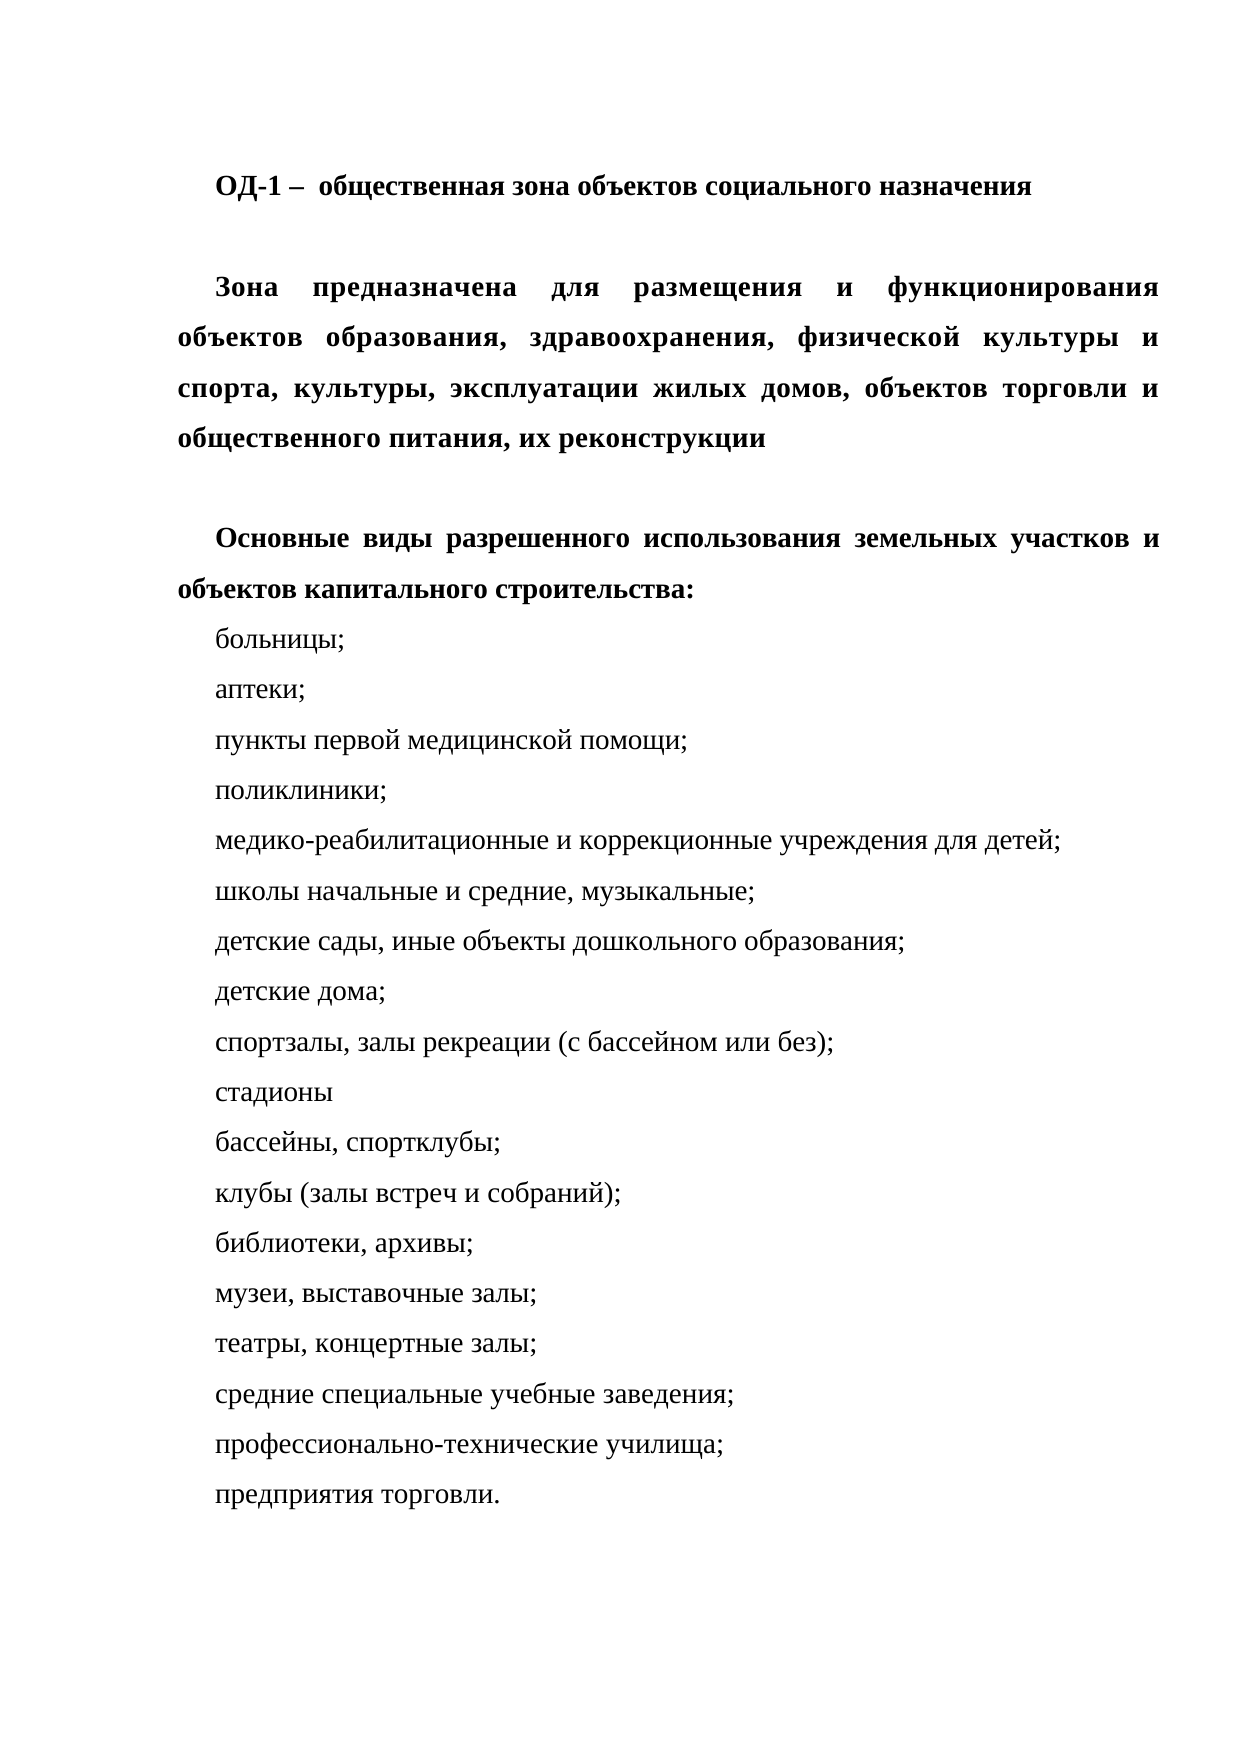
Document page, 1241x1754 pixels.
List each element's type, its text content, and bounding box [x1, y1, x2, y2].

text предприятия торговли. [177, 1477, 1160, 1510]
text ОД-1 – общественная зона объектов социального назначения [177, 168, 1160, 202]
text театры, концертные залы; [177, 1326, 1160, 1359]
text клубы (залы встреч и собраний); [177, 1175, 1160, 1208]
text поликлиники; [177, 772, 1160, 806]
text пункты первой медицинской помощи; [177, 722, 1160, 755]
text бассейны, спортклубы; [177, 1124, 1160, 1158]
text профессионально-технические училища; [177, 1426, 1160, 1460]
text детские сады, иные объекты дошкольного образования; [177, 923, 1160, 957]
text аптеки; [177, 672, 1160, 705]
text медико-реабилитационные и коррекционные учреждения для детей; [177, 822, 1160, 856]
text Зона предназначена для размещения и функционирования объектов образования, здравоохранения, физической культуры и спорта, культуры, эксплуатации жилых домов, объектов торговли и общественного питания, их реконструкции [177, 269, 1160, 453]
text детские дома; [177, 973, 1160, 1007]
text спортзалы, залы рекреации (с бассейном или без); [177, 1024, 1160, 1057]
text школы начальные и средние, музыкальные; [177, 873, 1160, 906]
text стадионы [177, 1074, 1160, 1108]
text библиотеки, архивы; [177, 1225, 1160, 1258]
text музеи, выставочные залы; [177, 1275, 1160, 1309]
text средние специальные учебные заведения; [177, 1376, 1160, 1409]
text Основные виды разрешенного использования земельных участков и объектов капитального строительства: [177, 521, 1160, 604]
text больницы; [177, 621, 1160, 655]
